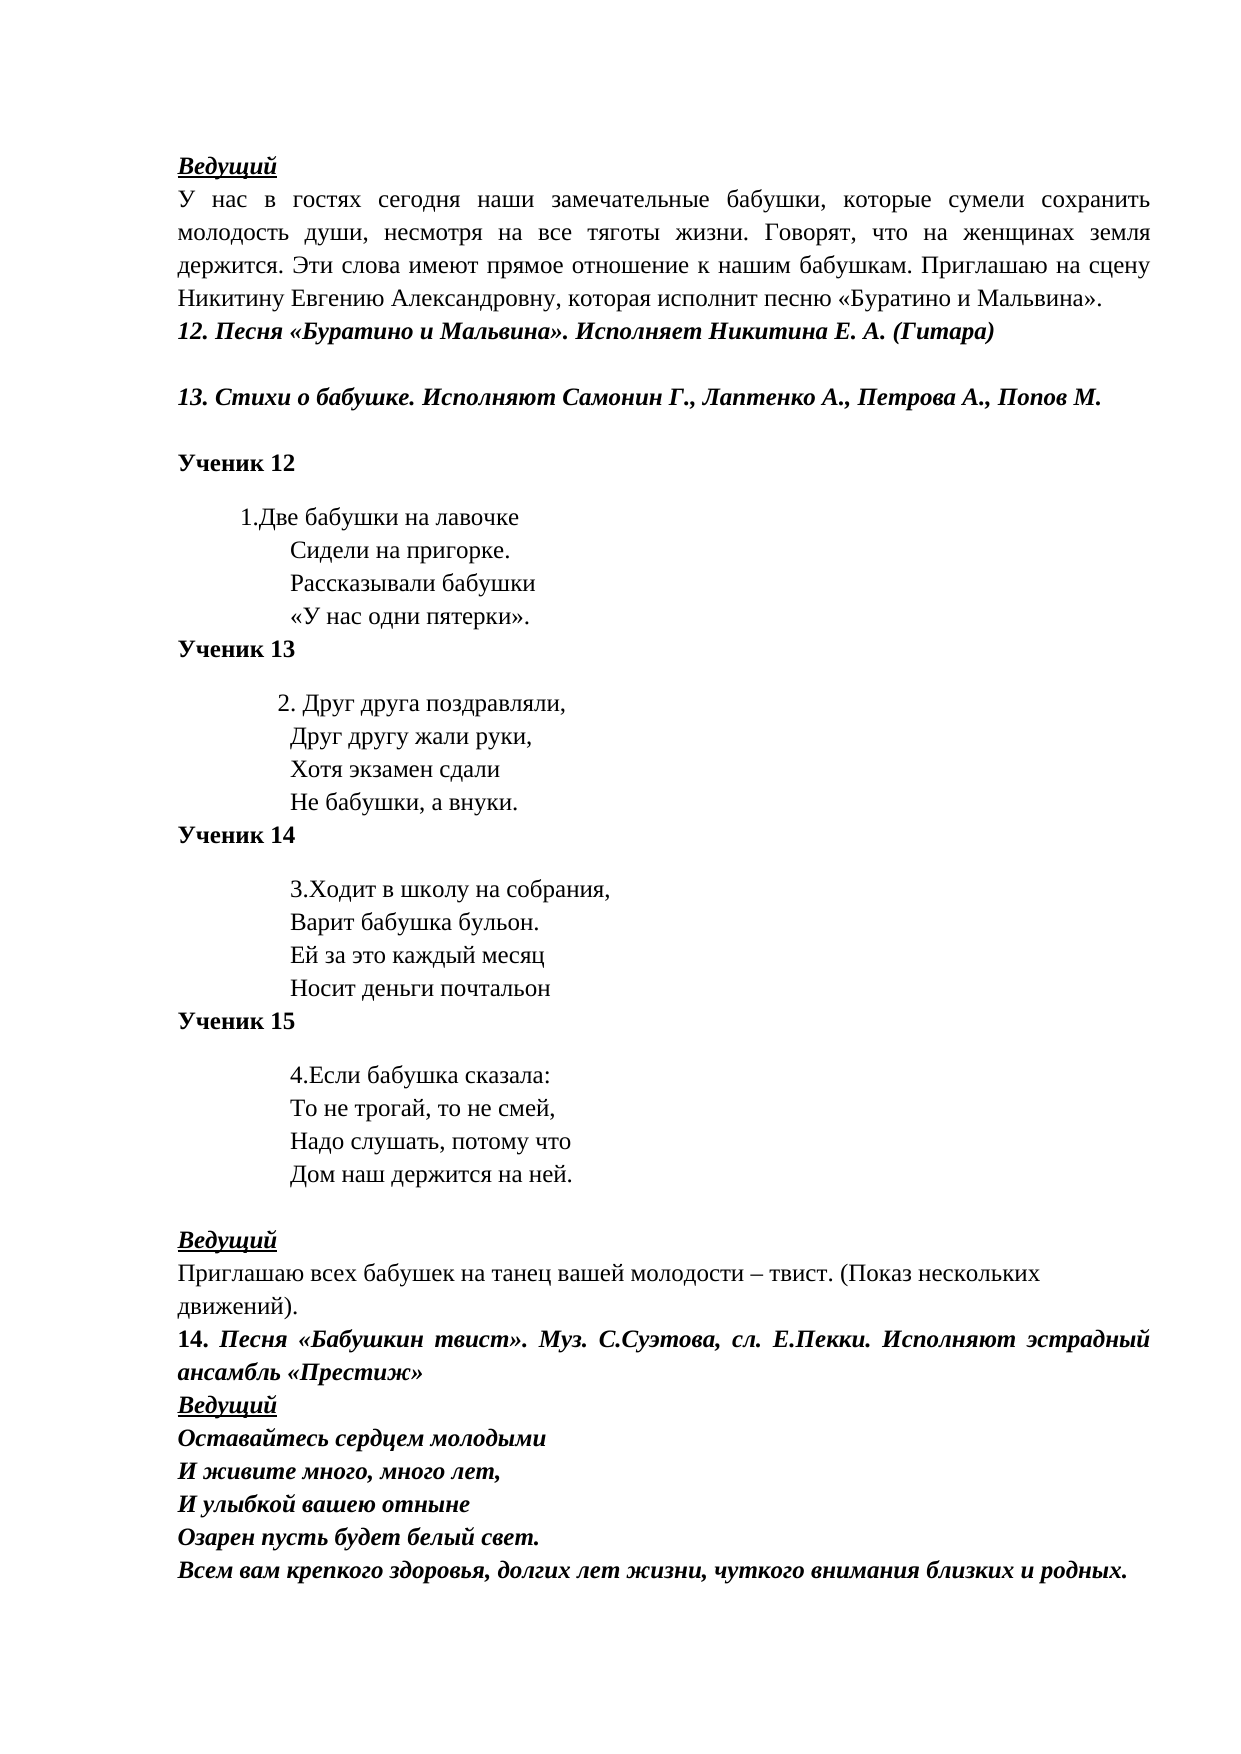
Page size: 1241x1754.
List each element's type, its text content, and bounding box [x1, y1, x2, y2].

list Варит бабушка бульон. [290, 907, 1152, 936]
text 12. Песня «Буратино и Мальвина». Исполняет Никитина Е. А. (Гитара) [177, 316, 1152, 345]
text И улыбкой вашею отныне [177, 1489, 1152, 1518]
list 4.Если бабушка сказала: [290, 1060, 1152, 1089]
list Носит деньги почтальон [290, 973, 1152, 1002]
text У нас в гостях сегодня наши замечательные бабушки, которые сумели сохранить молодость души, несмотря на все тяготы жизни. Говорят, что на женщинах земля держится. Эти слова имеют прямое отношение к нашим бабушкам. Приглашаю на сцену Никитину Евгению Александровну, которая исполнит песню «Буратино и Мальвина». [177, 184, 1152, 312]
text Ученик 14 [177, 820, 1152, 849]
text 13. Стихи о бабушке. Исполняют Самонин Г., Лаптенко А., Петрова А., Попов М. [177, 382, 1152, 411]
list 3.Ходит в школу на собрания, [290, 874, 1152, 903]
list Сидели на пригорке. [290, 535, 1152, 564]
list Не бабушки, а внуки. [290, 787, 1152, 816]
list Ей за это каждый месяц [290, 940, 1152, 969]
text Приглашаю всех бабушек на танец вашей молодости – твист. (Показ нескольких движений). [177, 1258, 1152, 1320]
list Друг другу жали руки, [290, 721, 1152, 750]
text Всем вам крепкого здоровья, долгих лет жизни, чуткого внимания близких и родных. [177, 1555, 1152, 1584]
text Ведущий [177, 1390, 1152, 1419]
list Хотя экзамен сдали [290, 754, 1152, 783]
text Ученик 13 [177, 634, 1152, 663]
list То не трогай, то не смей, [290, 1093, 1152, 1122]
text Ученик 15 [177, 1006, 1152, 1035]
text Ученик 12 [177, 448, 1152, 477]
text Озарен пусть будет белый свет. [177, 1522, 1152, 1551]
list Надо слушать, потому что [290, 1126, 1152, 1155]
list «У нас одни пятерки». [290, 601, 1152, 630]
list Дом наш держится на ней. [290, 1159, 1152, 1188]
list 1.Две бабушки на лавочке [177, 502, 1152, 531]
text Ведущий [177, 1225, 1152, 1254]
text Оставайтесь сердцем молодыми [177, 1423, 1152, 1452]
list Рассказывали бабушки [290, 568, 1152, 597]
text И живите много, много лет, [177, 1456, 1152, 1485]
list 2. Друг друга поздравляли, [252, 688, 1152, 717]
text 14. Песня «Бабушкин твист». Муз. С.Суэтова, сл. Е.Пекки. Исполняют эстрадный ансамбль «Престиж» [177, 1324, 1152, 1386]
text Ведущий [177, 151, 1152, 180]
